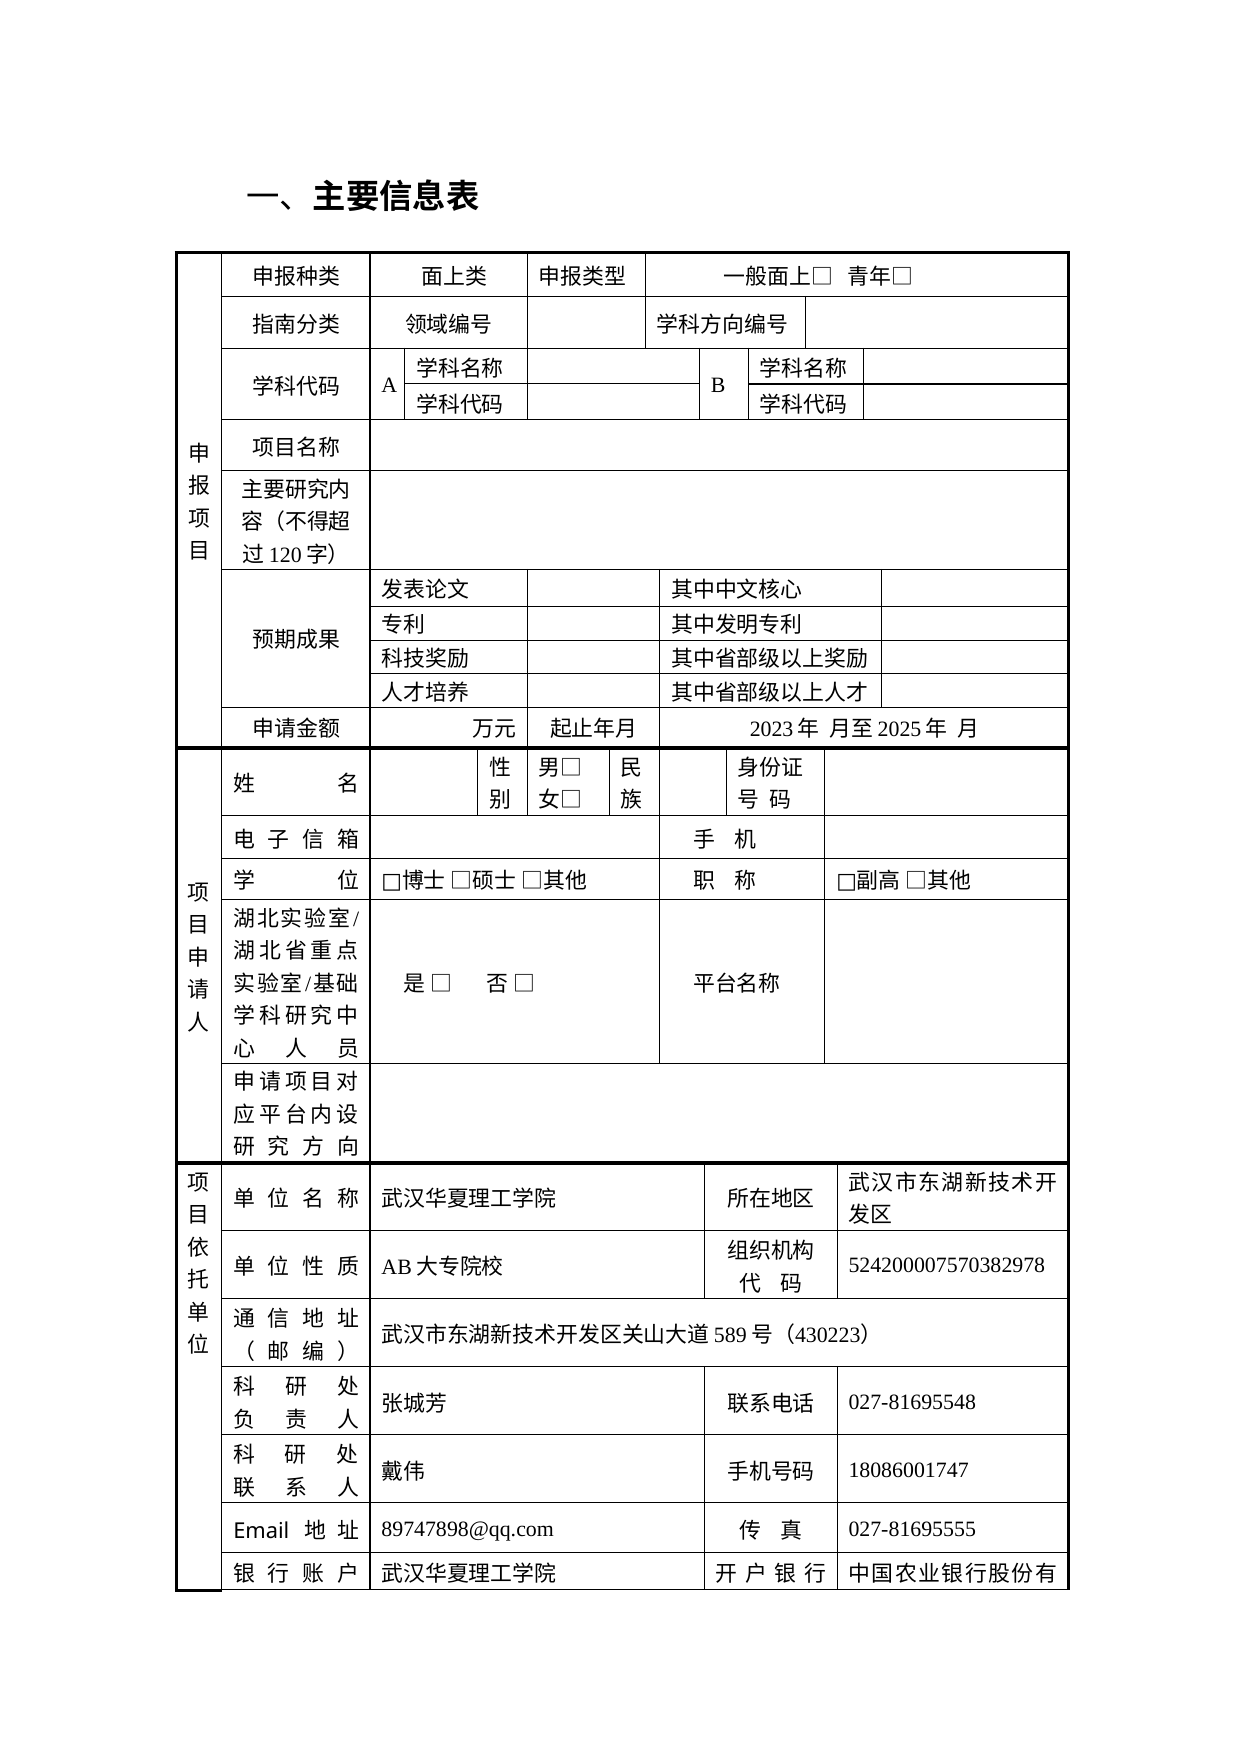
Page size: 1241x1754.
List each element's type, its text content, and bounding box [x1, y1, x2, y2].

table_cell 89747898@qq.com [371, 1503, 704, 1552]
table_cell 学科方向编号 [646, 297, 805, 347]
table_cell 524200007570382978 [838, 1231, 1067, 1298]
table_cell [806, 297, 1067, 347]
table_cell 18086001747 [838, 1435, 1067, 1502]
table_cell [371, 816, 659, 857]
table_cell 湖北实验室/湖北省重点实验室/基础学科研究中心人员 [222, 900, 369, 1063]
table_cell [371, 471, 1067, 569]
table_cell 武汉华夏理工学院 [371, 1553, 704, 1589]
table_cell 其中省部级以上人才 [660, 674, 881, 707]
table_header 申报种类 [222, 254, 369, 296]
table_cell 其中中文核心 [660, 570, 881, 606]
table_header 申报类型 [528, 254, 645, 296]
table_cell [660, 750, 726, 814]
table_cell 人才培养 [371, 674, 527, 707]
table_cell 电子信箱 [222, 816, 369, 857]
table_cell [528, 674, 659, 707]
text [187, 162, 1053, 227]
table_cell [371, 1064, 1067, 1161]
table_cell AB大专院校 [371, 1231, 704, 1298]
table_cell 027-81695548 [838, 1367, 1067, 1434]
table_cell 单位性质 [222, 1231, 369, 1298]
table_cell [864, 349, 1067, 383]
table_cell 科 研 处 联系人 [222, 1435, 369, 1502]
table_cell 所在地区 [705, 1165, 837, 1229]
table_cell [528, 384, 699, 419]
table_cell 学科代码 [222, 349, 369, 419]
table_cell 单位名称 [222, 1165, 369, 1229]
table_cell 男□ 女□ [528, 750, 609, 814]
table_cell [864, 385, 1067, 419]
table_cell 申请金额 [222, 708, 369, 746]
table_cell 科技奖励 [371, 641, 527, 673]
table_cell [528, 349, 699, 383]
table_cell 指南分类 [222, 297, 369, 347]
table_cell 联系电话 [705, 1367, 837, 1434]
table_cell 武汉市东湖新技术开发区关山大道589号（430223） [371, 1299, 1067, 1366]
table_header 申报项目 [178, 254, 221, 746]
table_cell [882, 641, 1067, 673]
table_cell A [371, 349, 404, 419]
table_cell [371, 750, 477, 814]
table_cell 戴伟 [371, 1435, 704, 1502]
table_cell 中国农业银行股份有限公司武汉江夏支行 [838, 1553, 1067, 1589]
table_cell 领域编号 [371, 297, 527, 347]
table_header 一般面上□ 青年□ [646, 254, 1067, 296]
table_cell [882, 607, 1067, 639]
table_cell [528, 641, 659, 673]
table_cell 平台名称 [660, 900, 824, 1063]
table_cell 手机号码 [705, 1435, 837, 1502]
table_cell 传 真 [705, 1503, 837, 1552]
table_cell 申请项目对应平台内设研究方向 [222, 1064, 369, 1161]
table_cell [825, 900, 1067, 1063]
table_cell 组织机构 代 码 [705, 1231, 837, 1298]
table_cell 姓名 [222, 750, 369, 814]
table_cell 银行账户 名称（全称） [222, 1553, 369, 1589]
table_cell [825, 816, 1067, 857]
table_cell 学位 [222, 859, 369, 899]
table_cell □博士 □硕士 □其他 [371, 859, 659, 899]
table_cell 学科代码 [405, 384, 527, 419]
table_cell 学科名称 [749, 349, 863, 383]
table_cell 手 机 [660, 816, 824, 857]
table_cell [528, 570, 659, 606]
table_cell 武汉华夏理工学院 [371, 1165, 704, 1229]
table_cell 2023年 月至2025年 月 [660, 708, 1067, 746]
table_cell 学科代码 [749, 385, 863, 419]
table_cell [882, 570, 1067, 606]
table_cell 发表论文 [371, 570, 527, 606]
table_cell Email地址 [222, 1503, 369, 1552]
table_cell 项目名称 [222, 420, 369, 470]
table_cell 专利 [371, 607, 527, 639]
table_cell 起止年月 [528, 708, 659, 746]
table_cell 其中发明专利 [660, 607, 881, 639]
table_cell 张城芳 [371, 1367, 704, 1434]
table_cell 职 称 [660, 859, 824, 899]
table_cell 项 目 依 托 单 位 [178, 1165, 221, 1589]
table_cell 性别 [478, 750, 527, 814]
table_cell [825, 750, 1067, 814]
table_cell □副高 □其他 [825, 859, 1067, 899]
table_cell 主要研究内容（不得超过120字） [222, 471, 369, 569]
table_cell [371, 420, 1067, 470]
table_cell 学科名称 [405, 349, 527, 383]
table_cell [528, 297, 645, 347]
table_header 面上类 [371, 254, 527, 296]
table_cell 民族 [610, 750, 659, 814]
table_cell 是 □ 否 □ [371, 900, 659, 1063]
table_cell 其中省部级以上奖励 [660, 641, 881, 673]
table_cell [528, 607, 659, 639]
table_cell 预期成果 [222, 570, 369, 707]
table_cell 通信地址 （邮编） [222, 1299, 369, 1366]
table_cell 科研处 负责人 [222, 1367, 369, 1434]
table_cell 万元 [371, 708, 527, 746]
table_cell 项目申请人 [178, 750, 221, 1161]
table_cell 武汉市东湖新技术开发区 [838, 1165, 1067, 1229]
table_cell 身份证 号 码 [727, 750, 824, 814]
table_cell 027-81695555 [838, 1503, 1067, 1552]
table_cell B [700, 349, 748, 419]
table_cell [882, 674, 1067, 707]
table_cell 开户银行 （全称） [705, 1553, 837, 1589]
